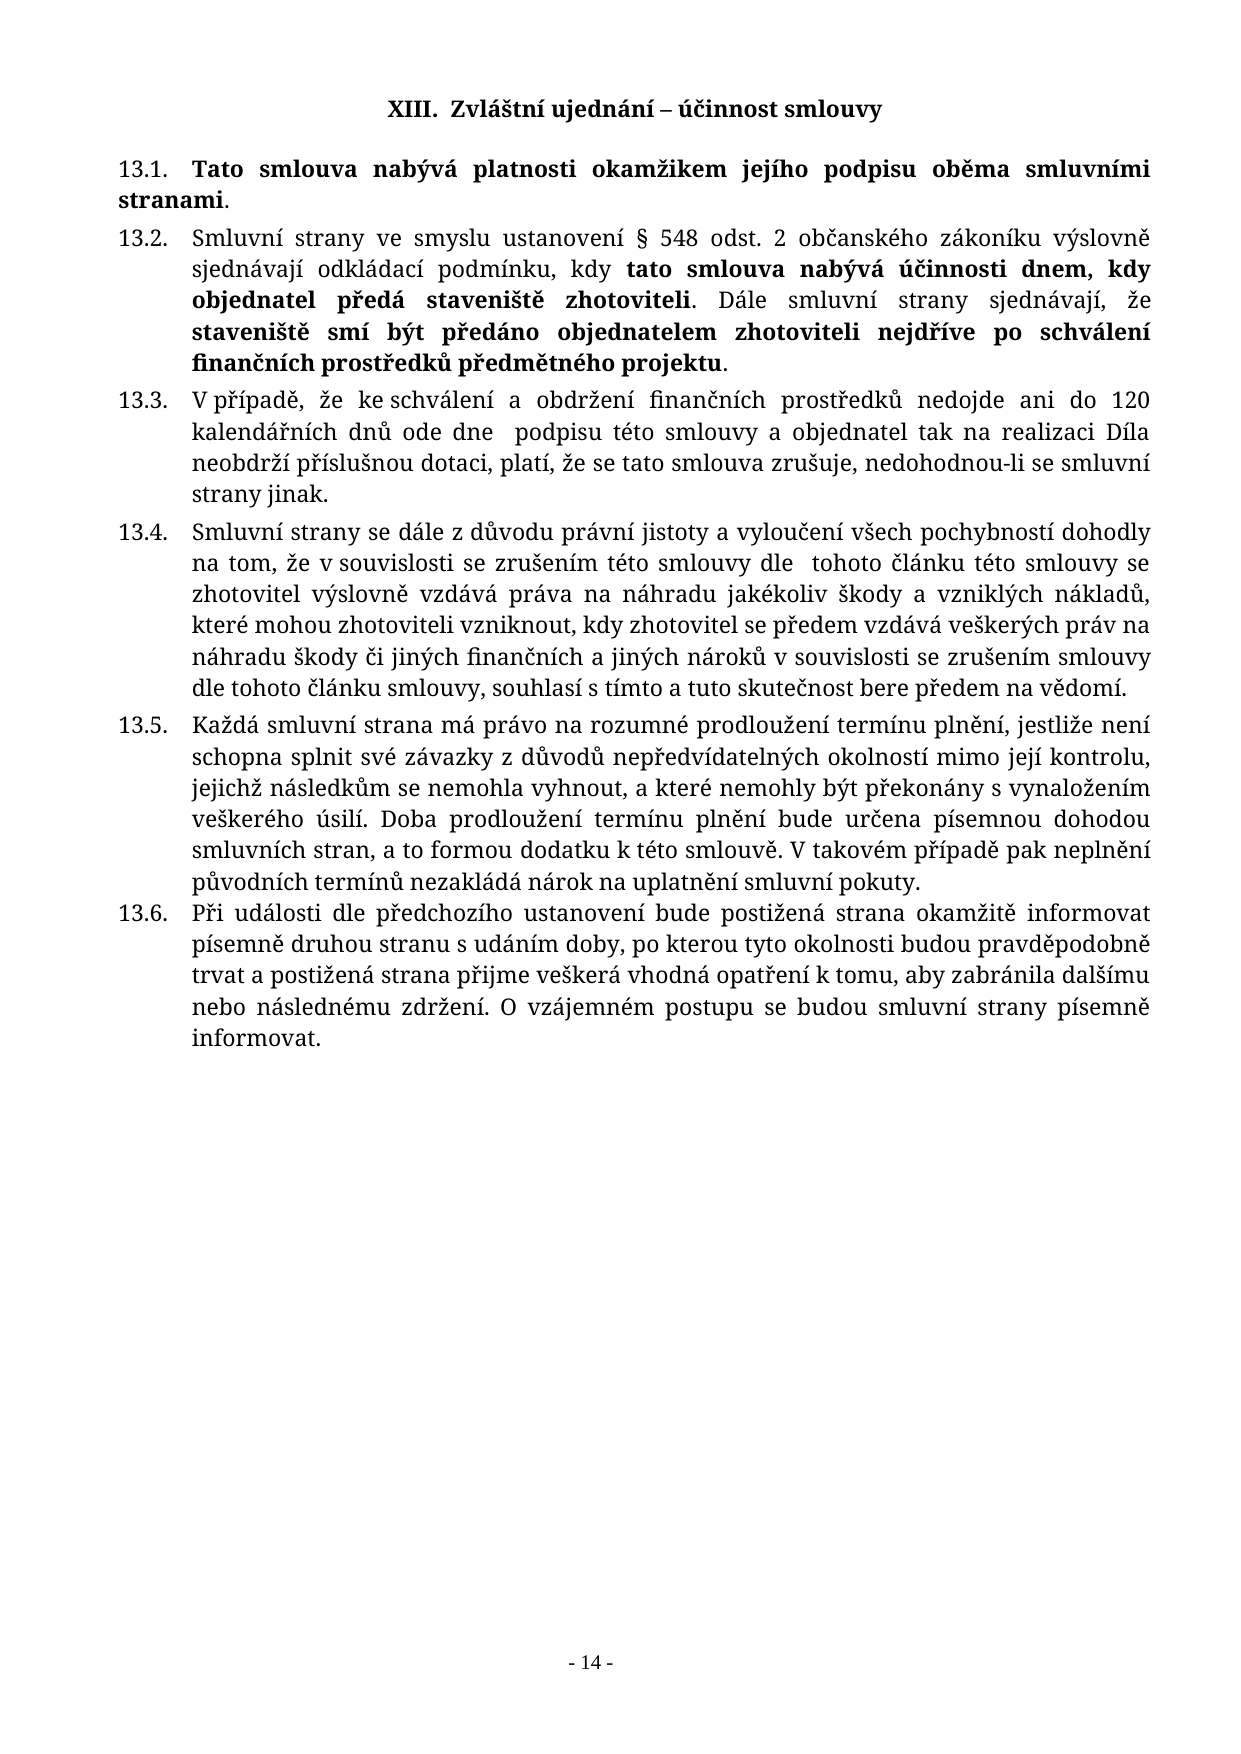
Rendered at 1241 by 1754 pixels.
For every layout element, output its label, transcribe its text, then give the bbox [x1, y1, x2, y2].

subtitle XIII. Zvláštní ujednání – účinnost smlouvy [118, 93, 1152, 124]
subtitle 13.2. Smluvní strany ve smyslu ustanovení § 548 odst. 2 občanského zákoníku výslovně sjednávají odkládací podmínku, kdy tato smlouva nabývá účinnosti dnem, kdy objednatel předá staveniště zhotoviteli. Dále smluvní strany sjednávají, že staveniště smí být předáno objednatelem zhotoviteli nejdříve po schválení finančních prostředků předmětného projektu. [118, 222, 1152, 378]
text 13.6. Při události dle předchozího ustanovení bude postižená strana okamžitě informovat písemně druhou stranu s udáním doby, po kterou tyto okolnosti budou pravděpodobně trvat a postižená strana přijme veškerá vhodná opatření k tomu, aby zabránila dalšímu nebo následnému zdržení. O vzájemném postupu se budou smluvní strany písemně informovat. [118, 897, 1152, 1053]
text 13.5. Každá smluvní strana má právo na rozumné prodloužení termínu plnění, jestliže není schopna splnit své závazky z důvodů nepředvídatelných okolností mimo její kontrolu, jejichž následkům se nemohla vyhnout, a které nemohly být překonány s vynaložením veškerého úsilí. Doba prodloužení termínu plnění bude určena písemnou dohodou smluvních stran, a to formou dodatku k této smlouvě. V takovém případě pak neplnění původních termínů nezakládá nárok na uplatnění smluvní pokuty. [118, 709, 1152, 897]
subtitle 13.4. Smluvní strany se dále z důvodu právní jistoty a vyloučení všech pochybností dohodly na tom, že v souvislosti se zrušením této smlouvy dle tohoto článku této smlouvy se zhotovitel výslovně vzdává práva na náhradu jakékoliv škody a vzniklých nákladů, které mohou zhotoviteli vzniknout, kdy zhotovitel se předem vzdává veškerých práv na náhradu škody či jiných finančních a jiných nároků v souvislosti se zrušením smlouvy dle tohoto článku smlouvy, souhlasí s tímto a tuto skutečnost bere předem na vědomí. [118, 515, 1152, 703]
subtitle 13.3. V případě, že ke schválení a obdržení finančních prostředků nedojde ani do 120 kalendářních dnů ode dne podpisu této smlouvy a objednatel tak na realizaci Díla neobdrží příslušnou dotaci, platí, že se tato smlouva zrušuje, nedohodnou-li se smluvní strany jinak. [118, 384, 1152, 509]
subtitle 13.1. Tato smlouva nabývá platnosti okamžikem jejího podpisu oběma smluvními stranami. [118, 153, 1152, 215]
